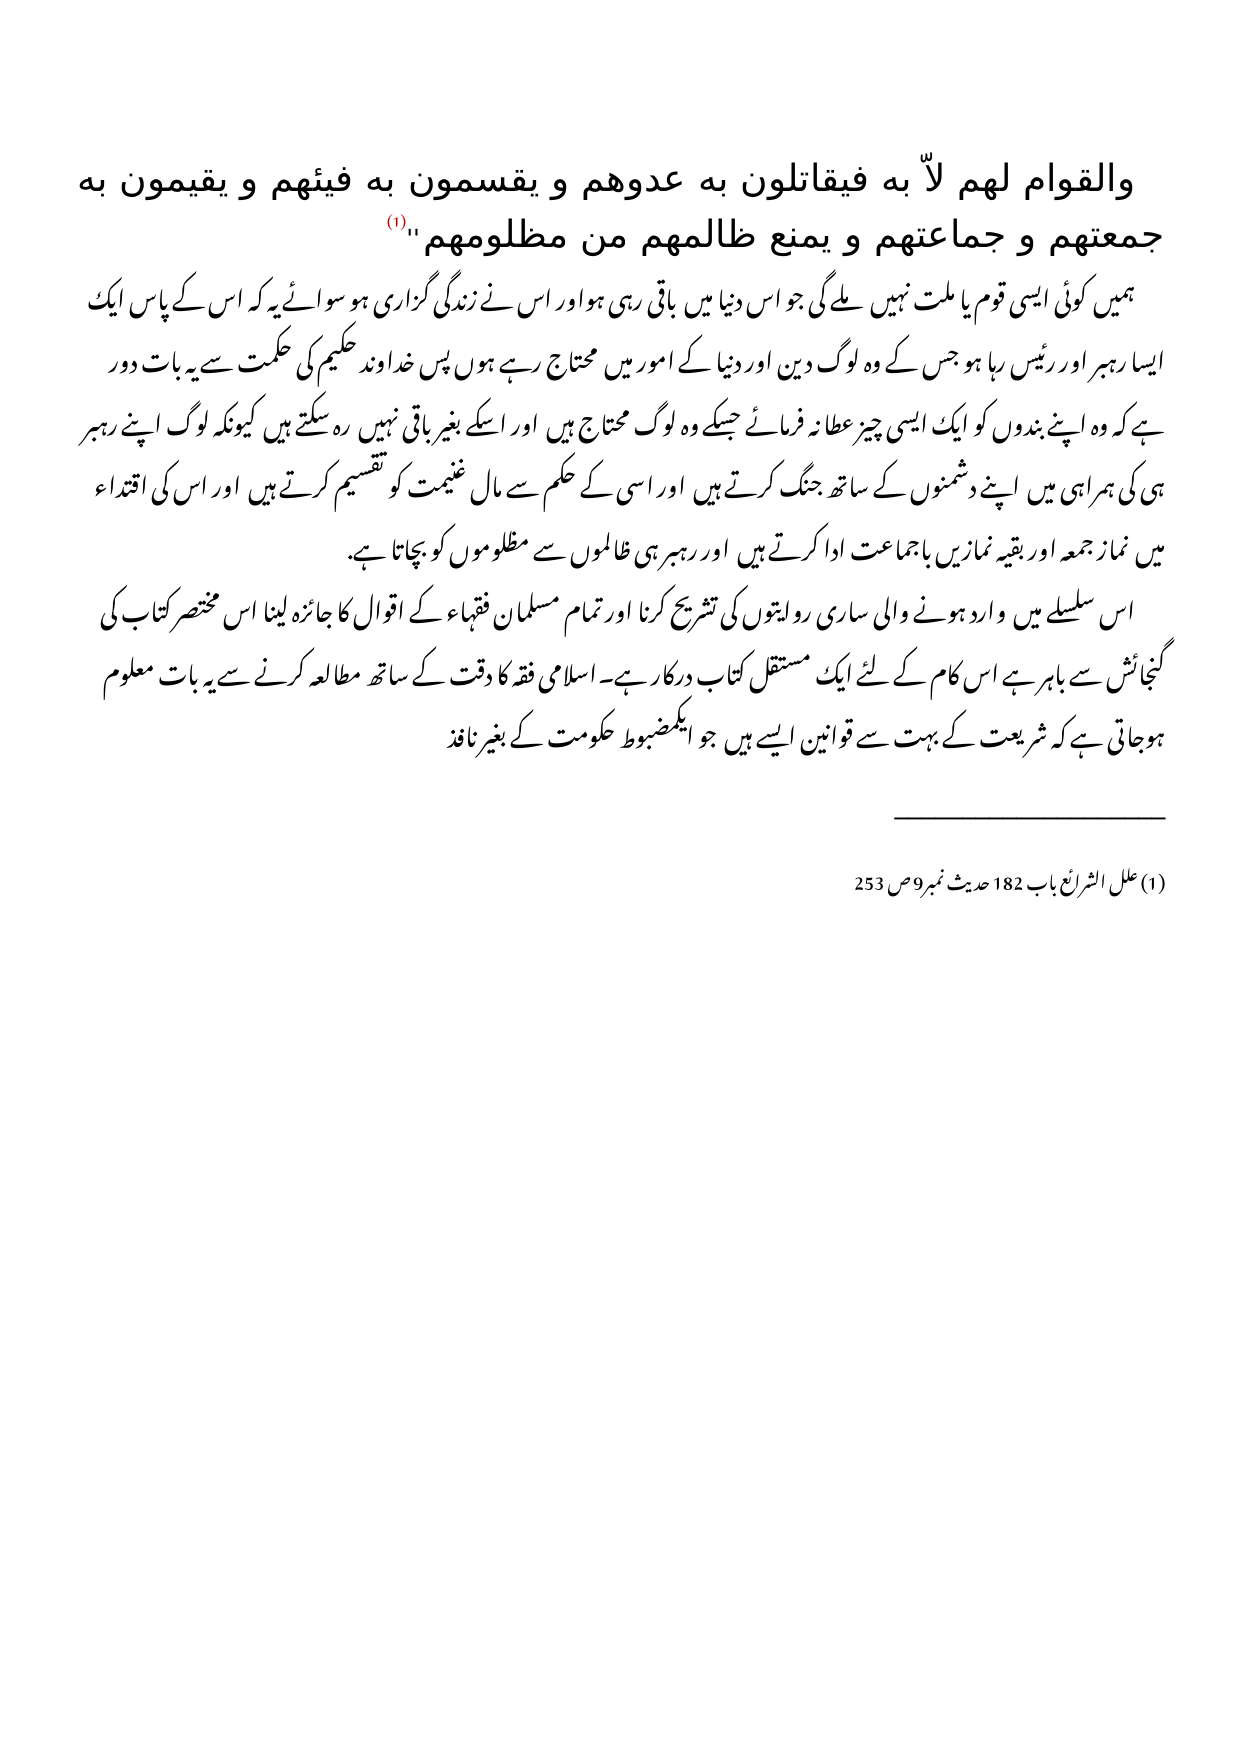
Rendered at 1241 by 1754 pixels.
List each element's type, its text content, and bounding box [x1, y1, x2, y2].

text والقوام لهم لاّ به فیقاتلون به عدوهم و یقسمون به فیئهم و یقیمون به جمعتهم و جماعتهم و یمنع ظالمهم من مظلومهم ''(1) [75, 156, 1165, 262]
text ____________________ [75, 762, 1165, 830]
text (1) علل الشرائع باب 182 حدیث نمبر9 ص 253 [75, 855, 1165, 902]
text اس سلسلے میں وارد ہونے والی ساری روایتوں کی تشریح کرنا اور تمام مسلمان فقہاء کے اقوال کا جائزہ لینا اس مختصر کتاب کی گنجائش سے باہر ہے اس کام کے لئے ایک مستقل کتاب درکار ہے۔اسلامی فقہ کا دقت کے ساتھ مطالعہ کرنے سے یہ بات معلوم ہوجاتی ہے کہ شریعت کے بہت سے قوانین ایسے ہیں جو ایکمضبوط حکومت کے بغیر نافذ [75, 575, 1165, 762]
text ہمیں کوئی ایسی قوم یا ملت نہیں ملے گی جو اس دنیا میں باقی رہی ہواور اس نے زندگی گزاری ہو سوائے یہ کہ اس کے پاس ایک ایسا رہبر اور رئیس رہا ہو جس کے وہ لوگ دین اور دنیا کے امور میں محتاج رہے ہوں پس خداوند حکیم کی حکمت سے یہ بات دور ہے کہ وہ اپنے بندوں کو ایک ایسی چیز عطا نہ فرمائے جسکے وہ لوگ محتاج ہیں اور اسکے بغیر باقی نہیں رہ سکتے ہیں کیونکہ لوگ اپنے رہبر ہی کی ہمراہی میں اپنے دشمنوں کے ساتھ جنگ کرتے ہیں اور اسی کے حکم سے مال غنیمت کو تقسیم کرتے ہیں اور اس کی اقتداء میں نماز جمعہ اور بقیہ نمازیں باجماعت ادا کرتے ہیں اور رہبر ہی ظالموں سے مظلوموں کو بچاتا ہے. [75, 262, 1165, 575]
